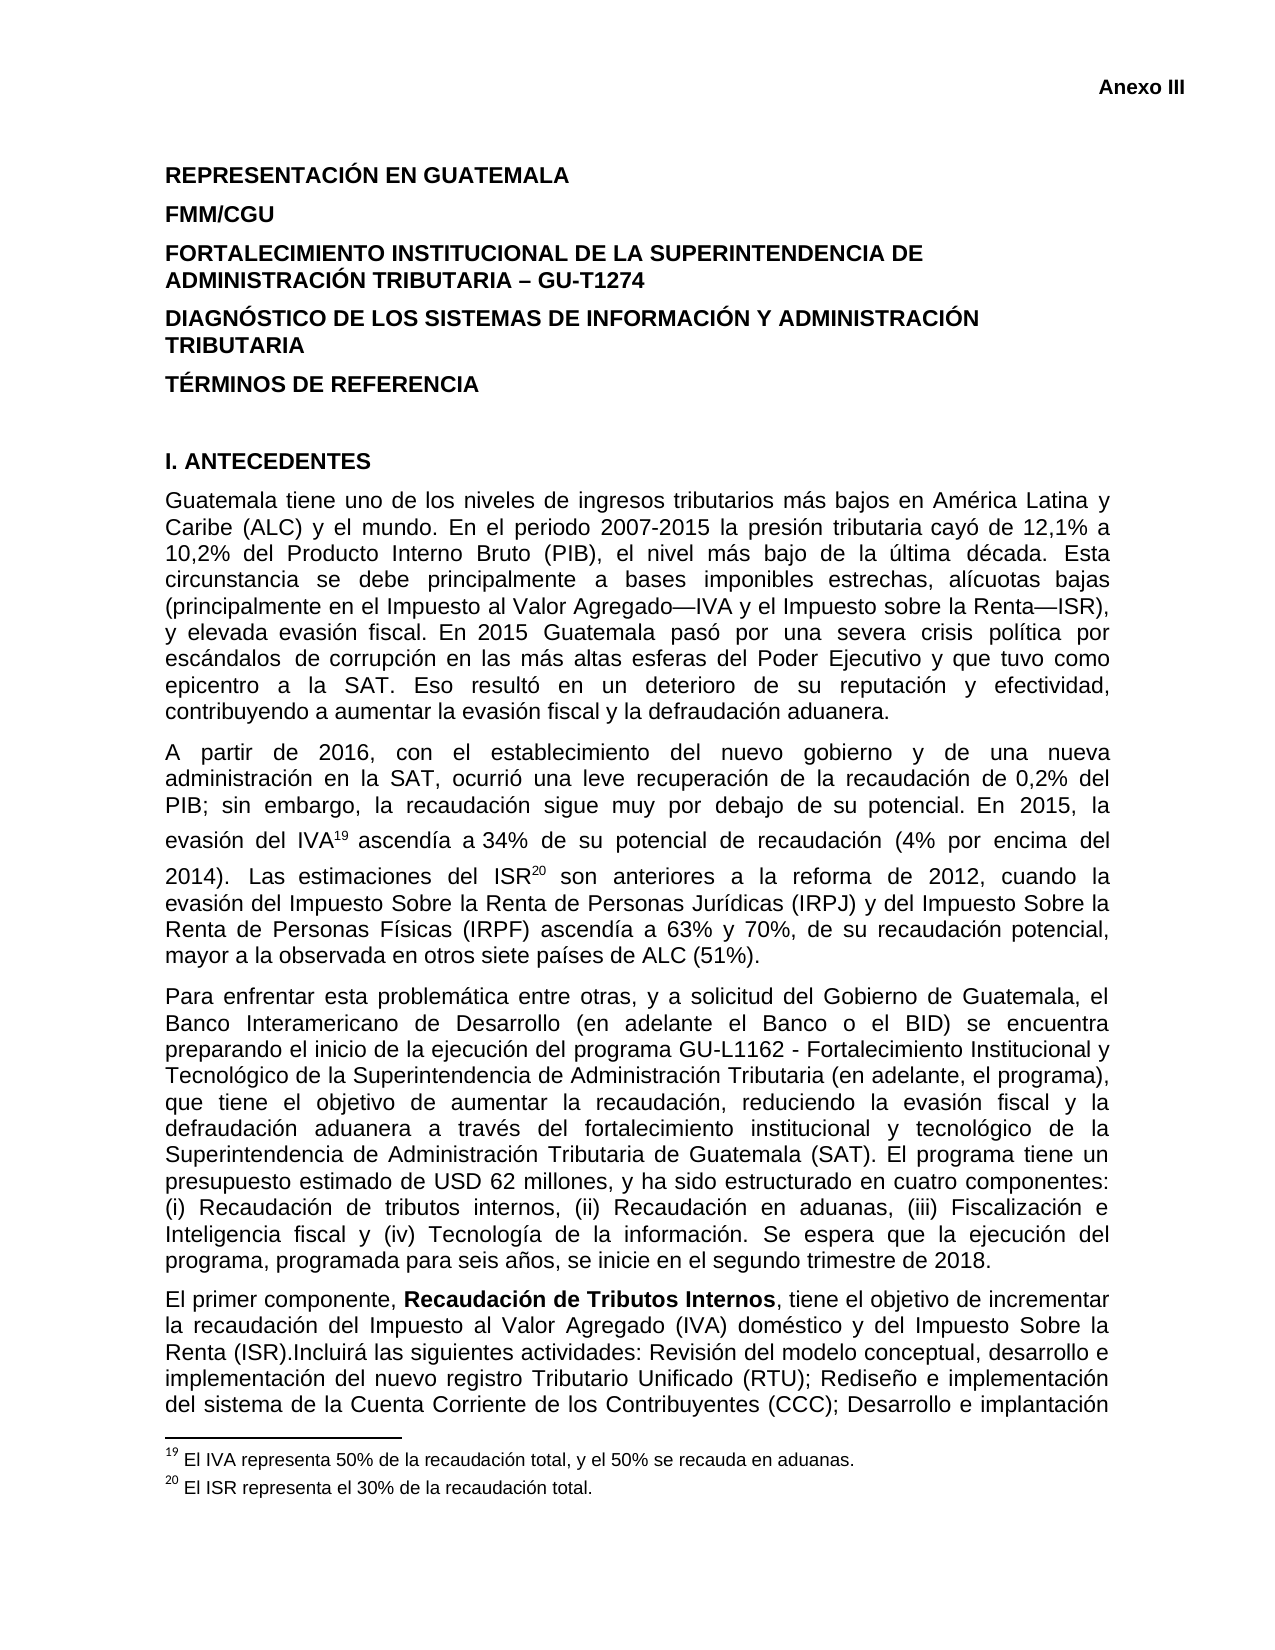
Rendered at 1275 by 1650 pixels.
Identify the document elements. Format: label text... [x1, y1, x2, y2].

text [165, 1286, 1110, 1417]
text TÉRMINOS DE REFERENCIA [165, 371, 1110, 397]
text REPRESENTACIÓN EN GUATEMALA [165, 162, 1110, 189]
text A partir de 2016, con el establecimiento del nuevo gobierno y de una nueva administración en la SAT, ocurrió una leve recuperación de la recaudación de 0,2% del PIB; sin embargo, la recaudación sigue muy por debajo de su potencial. En 2015, la evasión del IVA ascendía a 34% de su potencial de recaudación (4% por encima del 2014). Las estimaciones del ISR son anteriores a la reforma de 2012, cuando la evasión del Impuesto Sobre la Renta de Personas Jurídicas (IRPJ) y del Impuesto Sobre la Renta de Personas Físicas (IRPF) ascendía a 63% y 70%, de su recaudación potencial, mayor a la observada en otros siete países de ALC (51%). [165, 739, 1110, 969]
text Guatemala tiene uno de los niveles de ingresos tributarios más bajos en América Latina y Caribe (ALC) y el mundo. En el periodo 2007-2015 la presión tributaria cayó de 12,1% a 10,2% del Producto Interno Bruto (PIB), el nivel más bajo de la última década. Esta circunstancia se debe principalmente a bases imponibles estrechas, alícuotas bajas (principalmente en el Impuesto al Valor Agregado―IVA y el Impuesto sobre la Renta―ISR), y elevada evasión fiscal. En 2015 Guatemala pasó por una severa crisis política por escándalos de corrupción en las más altas esferas del Poder Ejecutivo y que tuvo como epicentro a la SAT. Eso resultó en un deterioro de su reputación y efectividad, contribuyendo a aumentar la evasión fiscal y la defraudación aduanera. [165, 487, 1110, 724]
text FORTALECIMIENTO INSTITUCIONAL DE LA SUPERINTENDENCIA DE ADMINISTRACIÓN TRIBUTARIA – GU-T1274 [165, 240, 1110, 293]
text DIAGNÓSTICO DE LOS SISTEMAS DE INFORMACIÓN Y ADMINISTRACIÓN TRIBUTARIA [165, 305, 1110, 358]
text I. ANTECEDENTES [165, 448, 1110, 475]
text Para enfrentar esta problemática entre otras, y a solicitud del Gobierno de Guatemala, el Banco Interamericano de Desarrollo (en adelante el Banco o el BID) se encuentra preparando el inicio de la ejecución del programa GU-L1162 - Fortalecimiento Institucional y Tecnológico de la Superintendencia de Administración Tributaria (en adelante, el programa), que tiene el objetivo de aumentar la recaudación, reduciendo la evasión fiscal y la defraudación aduanera a través del fortalecimiento institucional y tecnológico de la Superintendencia de Administración Tributaria de Guatemala (SAT). El programa tiene un presupuesto estimado de USD 62 millones, y ha sido estructurado en cuatro componentes: (i) Recaudación de tributos internos, (ii) Recaudación en aduanas, (iii) Fiscalización e Inteligencia fiscal y (iv) Tecnología de la información. Se espera que la ejecución del programa, programada para seis años, se inicie en el segundo trimestre de 2018. [165, 983, 1110, 1273]
text FMM/CGU [165, 201, 1110, 228]
